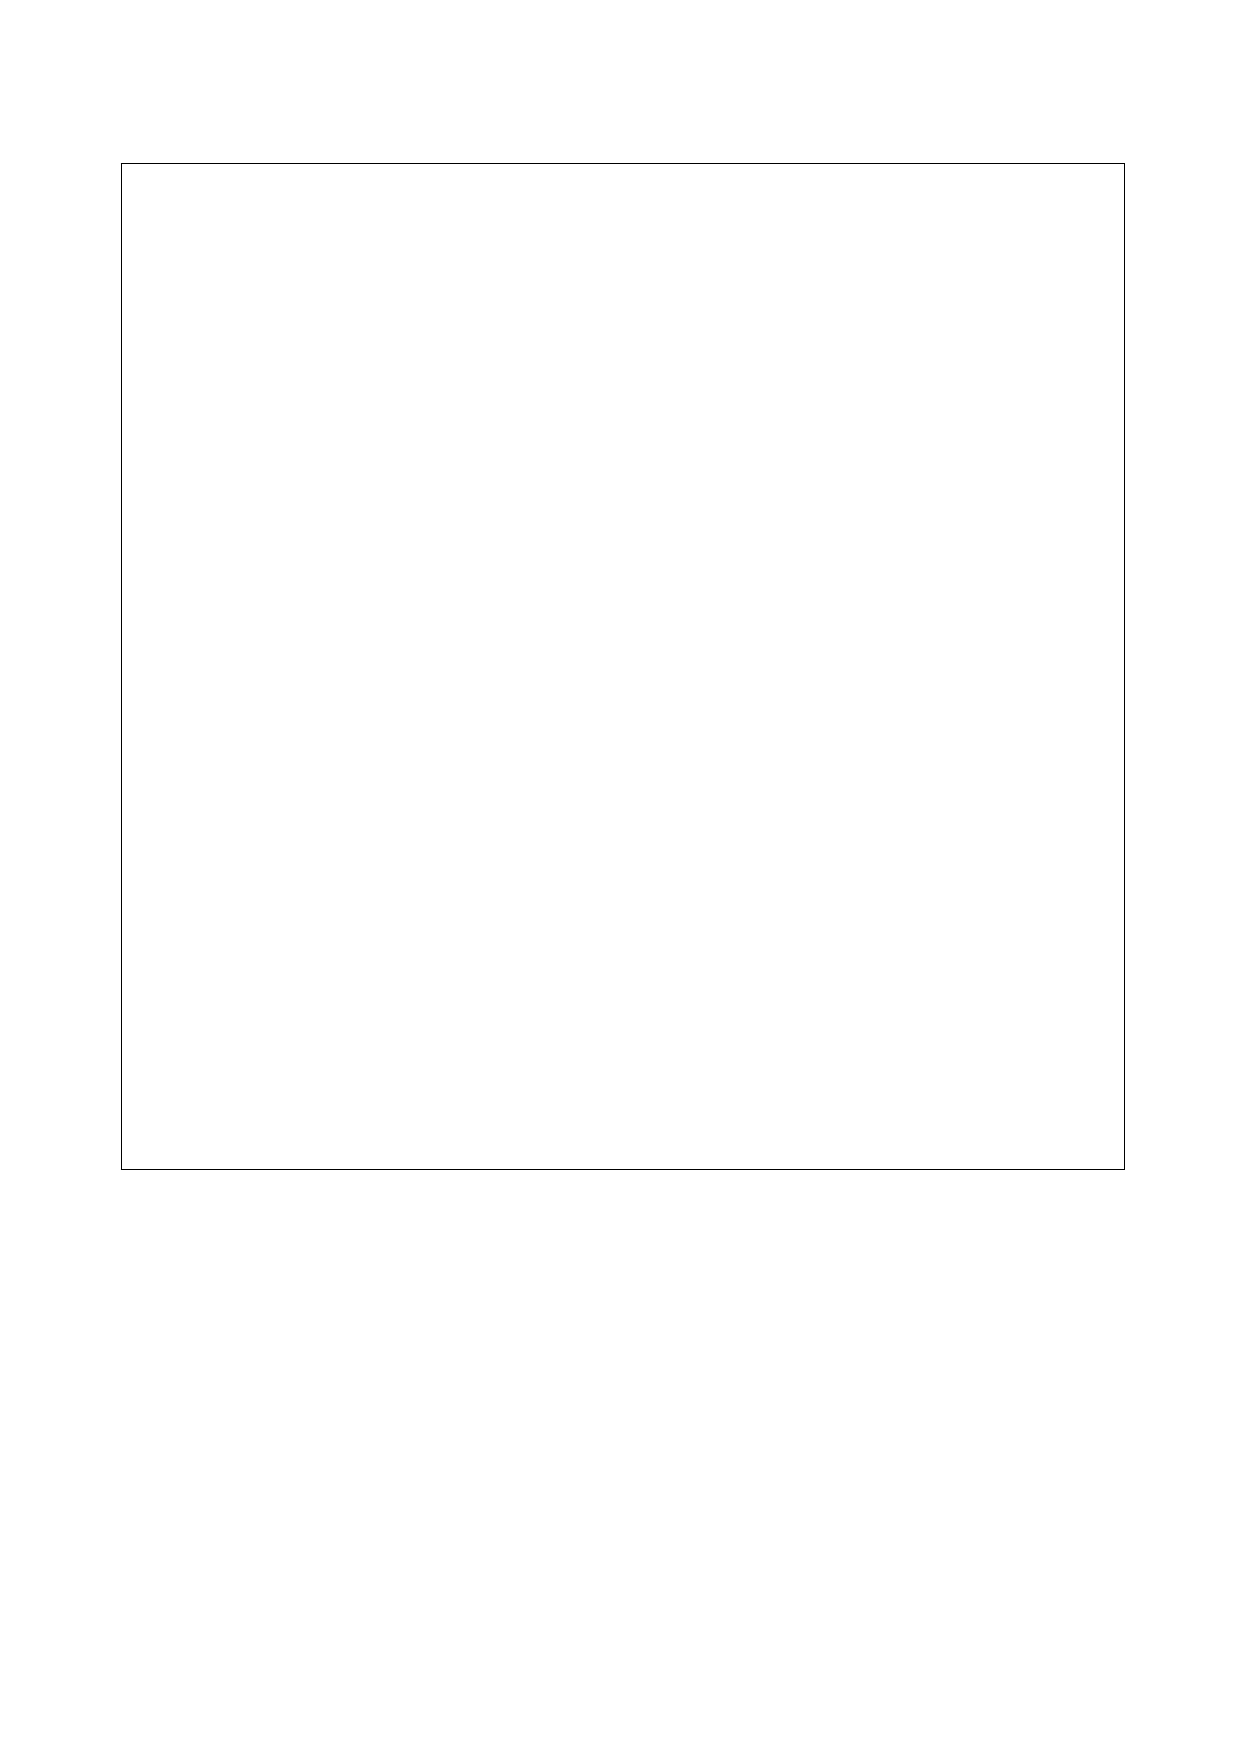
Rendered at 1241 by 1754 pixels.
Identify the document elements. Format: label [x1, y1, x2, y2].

table_header [122, 164, 1124, 1169]
